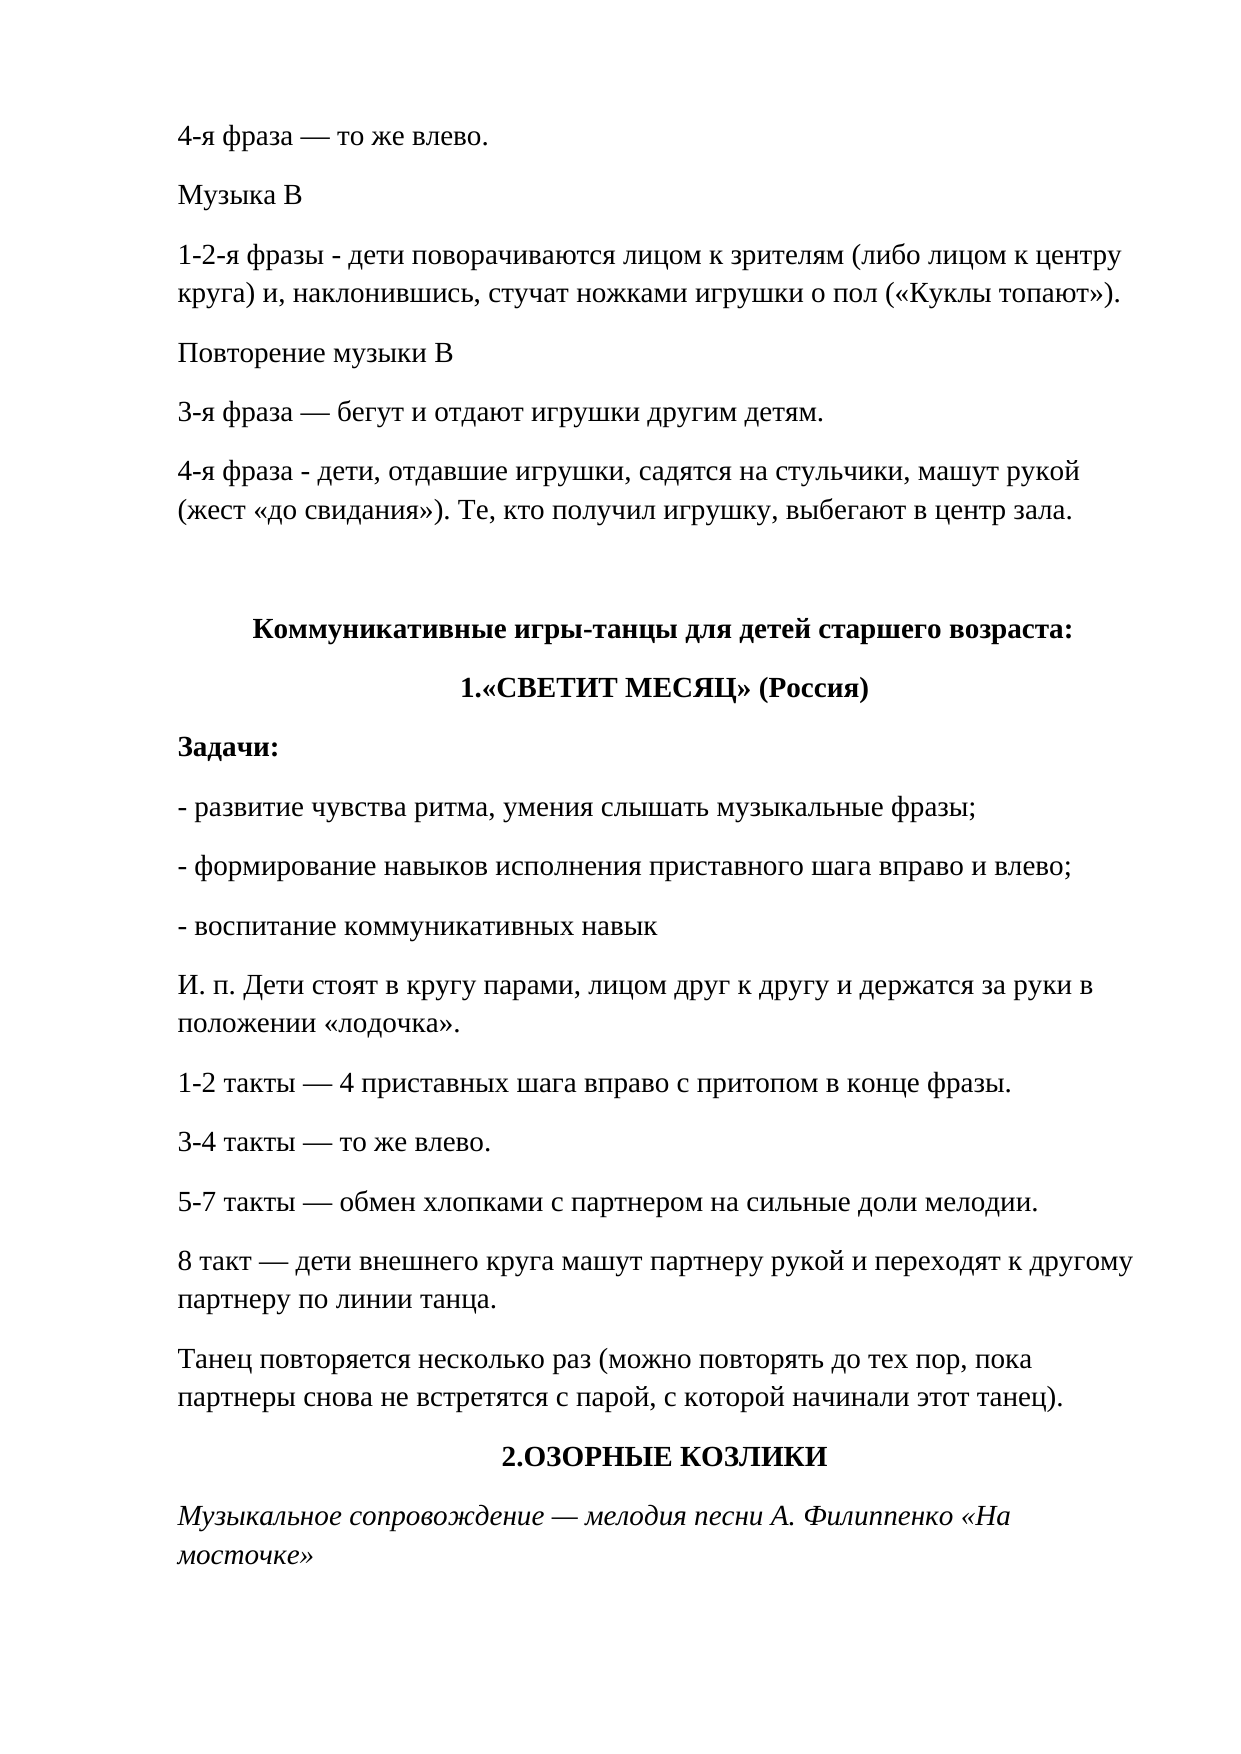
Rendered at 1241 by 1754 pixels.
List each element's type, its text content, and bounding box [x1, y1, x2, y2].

text И. п. Дети стоят в кругу парами, лицом друг к другу и держатся за руки в положении «лодочка». [177, 967, 1152, 1039]
text 1-2 такты — 4 приставных шага вправо с притопом в конце фразы. [177, 1065, 1152, 1098]
text - развитие чувства ритма, умения слышать музыкальные фразы; [177, 789, 1152, 822]
text Задачи: [177, 729, 1152, 763]
text 5-7 такты — обмен хлопками с партнером на сильные доли мелодии. [177, 1184, 1152, 1217]
text - формирование навыков исполнения приставного шага вправо и влево; [177, 848, 1152, 882]
text 4-я фраза — то же влево. [177, 118, 1152, 152]
text Музыка В [177, 177, 1152, 211]
text 3-я фраза — бегут и отдают игрушки другим детям. [177, 394, 1152, 428]
text 4-я фраза - дети, отдавшие игрушки, садятся на стульчики, машут рукой (жест «до свидания»). Те, кто получил игрушку, выбегают в центр зала. [177, 453, 1152, 526]
text 3-4 такты — то же влево. [177, 1124, 1152, 1158]
text 2.ОЗОРНЫЕ КОЗЛИКИ [177, 1439, 1152, 1472]
text Танец повторяется несколько раз (можно повторять до тех пор, пока партнеры снова не встретятся с парой, с которой начинали этот танец). [177, 1341, 1152, 1413]
text Повторение музыки В [177, 335, 1152, 368]
text 1-2-я фразы - дети поворачиваются лицом к зрителям (либо лицом к центру круга) и, наклонившись, стучат ножками игрушки о пол («Куклы топают»). [177, 237, 1152, 309]
text 1.«СВЕТИТ МЕСЯЦ» (Россия) [177, 670, 1152, 704]
text Коммуникативные игры-танцы для детей старшего возраста: [252, 611, 1152, 644]
text 8 такт — дети внешнего круга машут партнеру рукой и переходят к другому партнеру по линии танца. [177, 1243, 1152, 1315]
text Музыкальное сопровождение — мелодия песни А. Филиппенко «На мосточке» [177, 1498, 1152, 1570]
text - воспитание коммуникативных навык [177, 908, 1152, 941]
